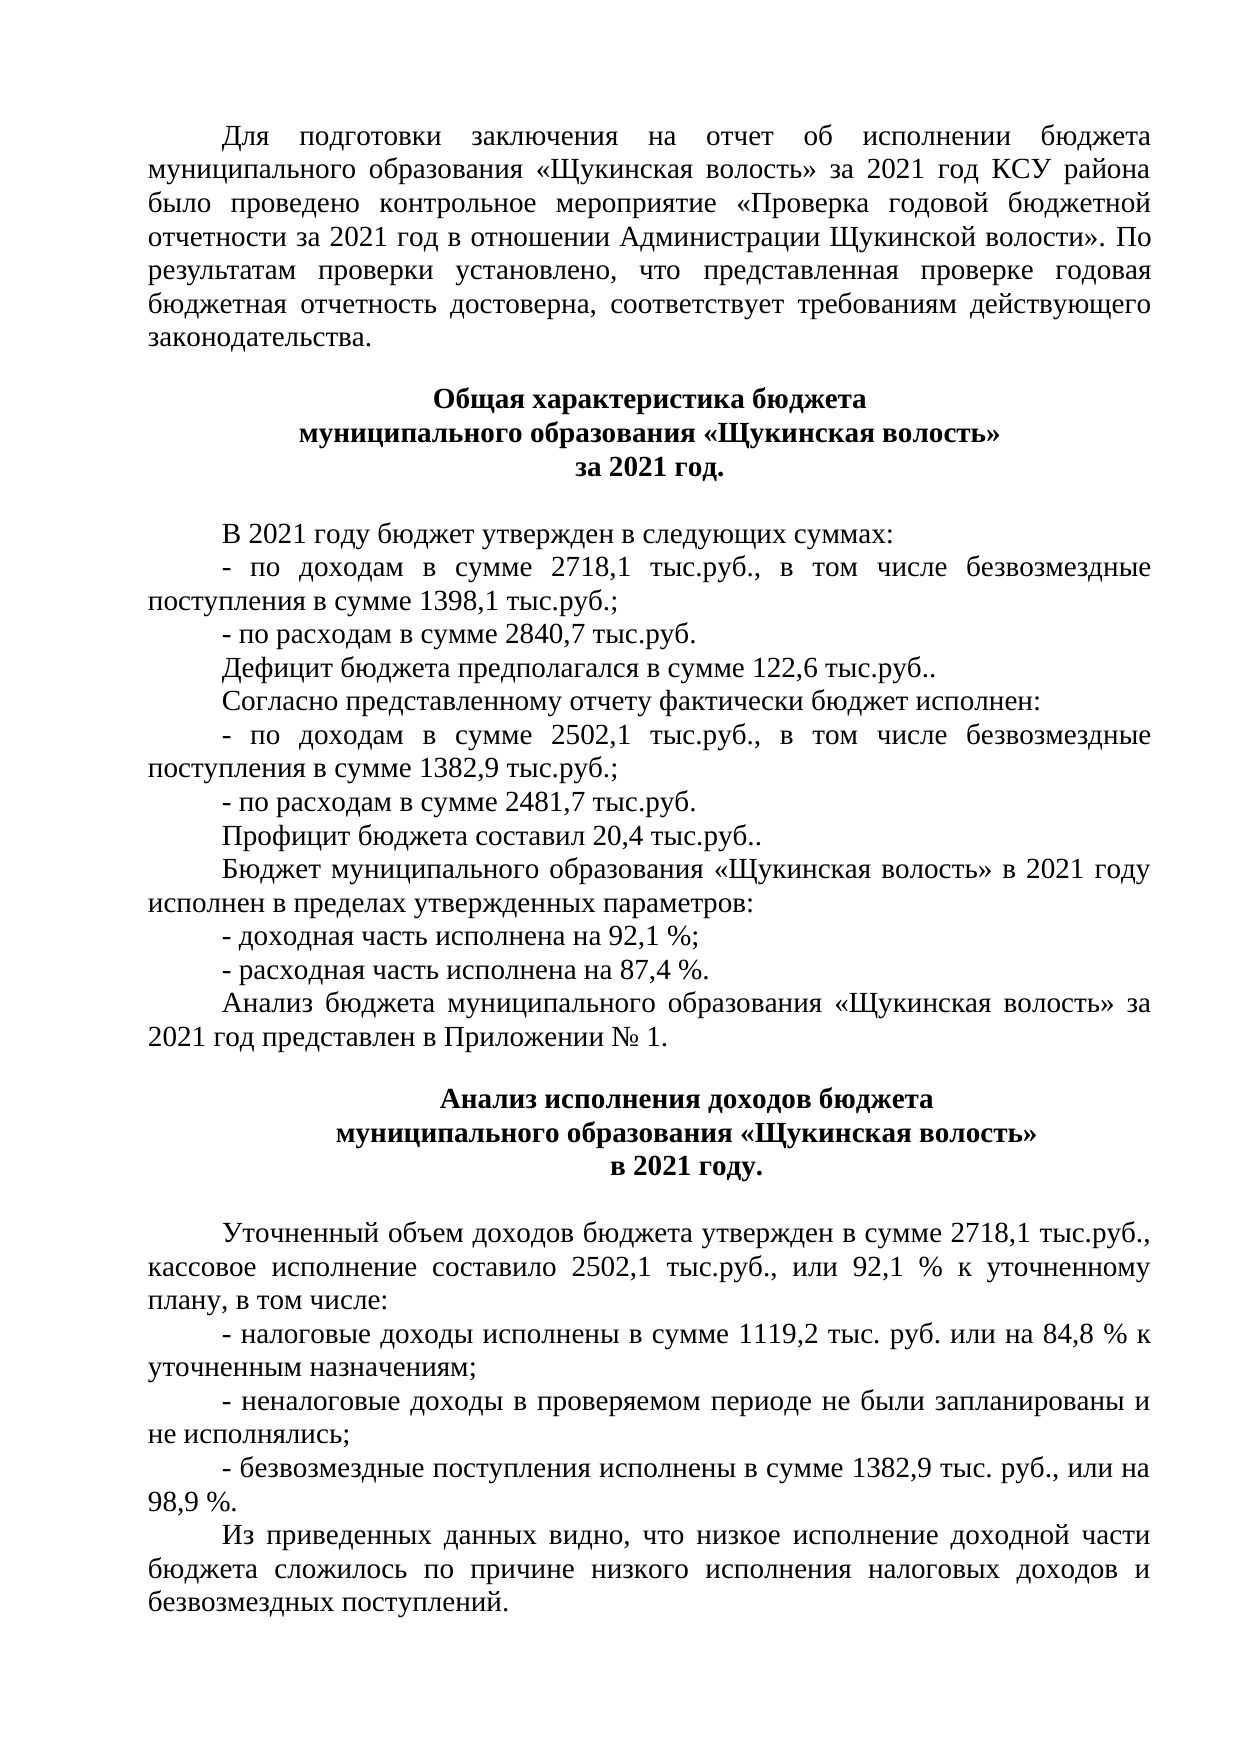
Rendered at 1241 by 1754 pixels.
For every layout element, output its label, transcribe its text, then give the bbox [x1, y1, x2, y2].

text Дефицит бюджета предполагался в сумме 122,6 тыс.руб.. [148, 650, 1152, 683]
text Из приведенных данных видно, что низкое исполнение доходной части бюджета сложилось по причине низкого исполнения налоговых доходов и безвозмездных поступлений. [148, 1517, 1152, 1618]
text Уточненный объем доходов бюджета утвержден в сумме 2718,1 тыс.руб., кассовое исполнение составило 2502,1 тыс.руб., или 92,1 % к уточненному плану, в том числе: [148, 1215, 1152, 1316]
text Согласно представленному отчету фактически бюджет исполнен: [148, 683, 1152, 717]
text - по расходам в сумме 2840,7 тыс.руб. [148, 616, 1152, 650]
text - налоговые доходы исполнены в сумме 1119,2 тыс. руб. или на 84,8 % к уточненным назначениям; [148, 1316, 1152, 1383]
text Профицит бюджета составил 20,4 тыс.руб.. [148, 818, 1152, 851]
text Для подготовки заключения на отчет об исполнении бюджета муниципального образования «Щукинская волость» за 2021 год КСУ района было проведено контрольное мероприятие «Проверка годовой бюджетной отчетности за 2021 год в отношении Администрации Щукинской волости». По результатам проверки установлено, что представленная проверке годовая бюджетная отчетность достоверна, соответствует требованиям действующего законодательства. [148, 118, 1152, 353]
text - расходная часть исполнена на 87,4 %. [148, 952, 1152, 985]
text Общая характеристика бюджета [148, 382, 1152, 415]
text - безвозмездные поступления исполнены в сумме 1382,9 тыс. руб., или на 98,9 %. [148, 1450, 1152, 1517]
text в 2021 году. [148, 1148, 1152, 1182]
text Анализ исполнения доходов бюджета [148, 1081, 1152, 1115]
text - неналоговые доходы в проверяемом периоде не были запланированы и не исполнялись; [148, 1383, 1152, 1450]
text Бюджет муниципального образования «Щукинская волость» в 2021 году исполнен в пределах утвержденных параметров: [148, 851, 1152, 918]
text Анализ бюджета муниципального образования «Щукинская волость» за 2021 год представлен в Приложении № 1. [148, 985, 1152, 1052]
text - доходная часть исполнена на 92,1 %; [148, 918, 1152, 952]
text В 2021 году бюджет утвержден в следующих суммах: [148, 516, 1152, 549]
text муниципального образования «Щукинская волость» [148, 415, 1152, 449]
text - по доходам в сумме 2502,1 тыс.руб., в том числе безвозмездные поступления в сумме 1382,9 тыс.руб.; [148, 717, 1152, 784]
text муниципального образования «Щукинская волость» [148, 1115, 1152, 1148]
text - по доходам в сумме 2718,1 тыс.руб., в том числе безвозмездные поступления в сумме 1398,1 тыс.руб.; [148, 549, 1152, 616]
text - по расходам в сумме 2481,7 тыс.руб. [148, 784, 1152, 818]
text за 2021 год. [148, 449, 1152, 482]
